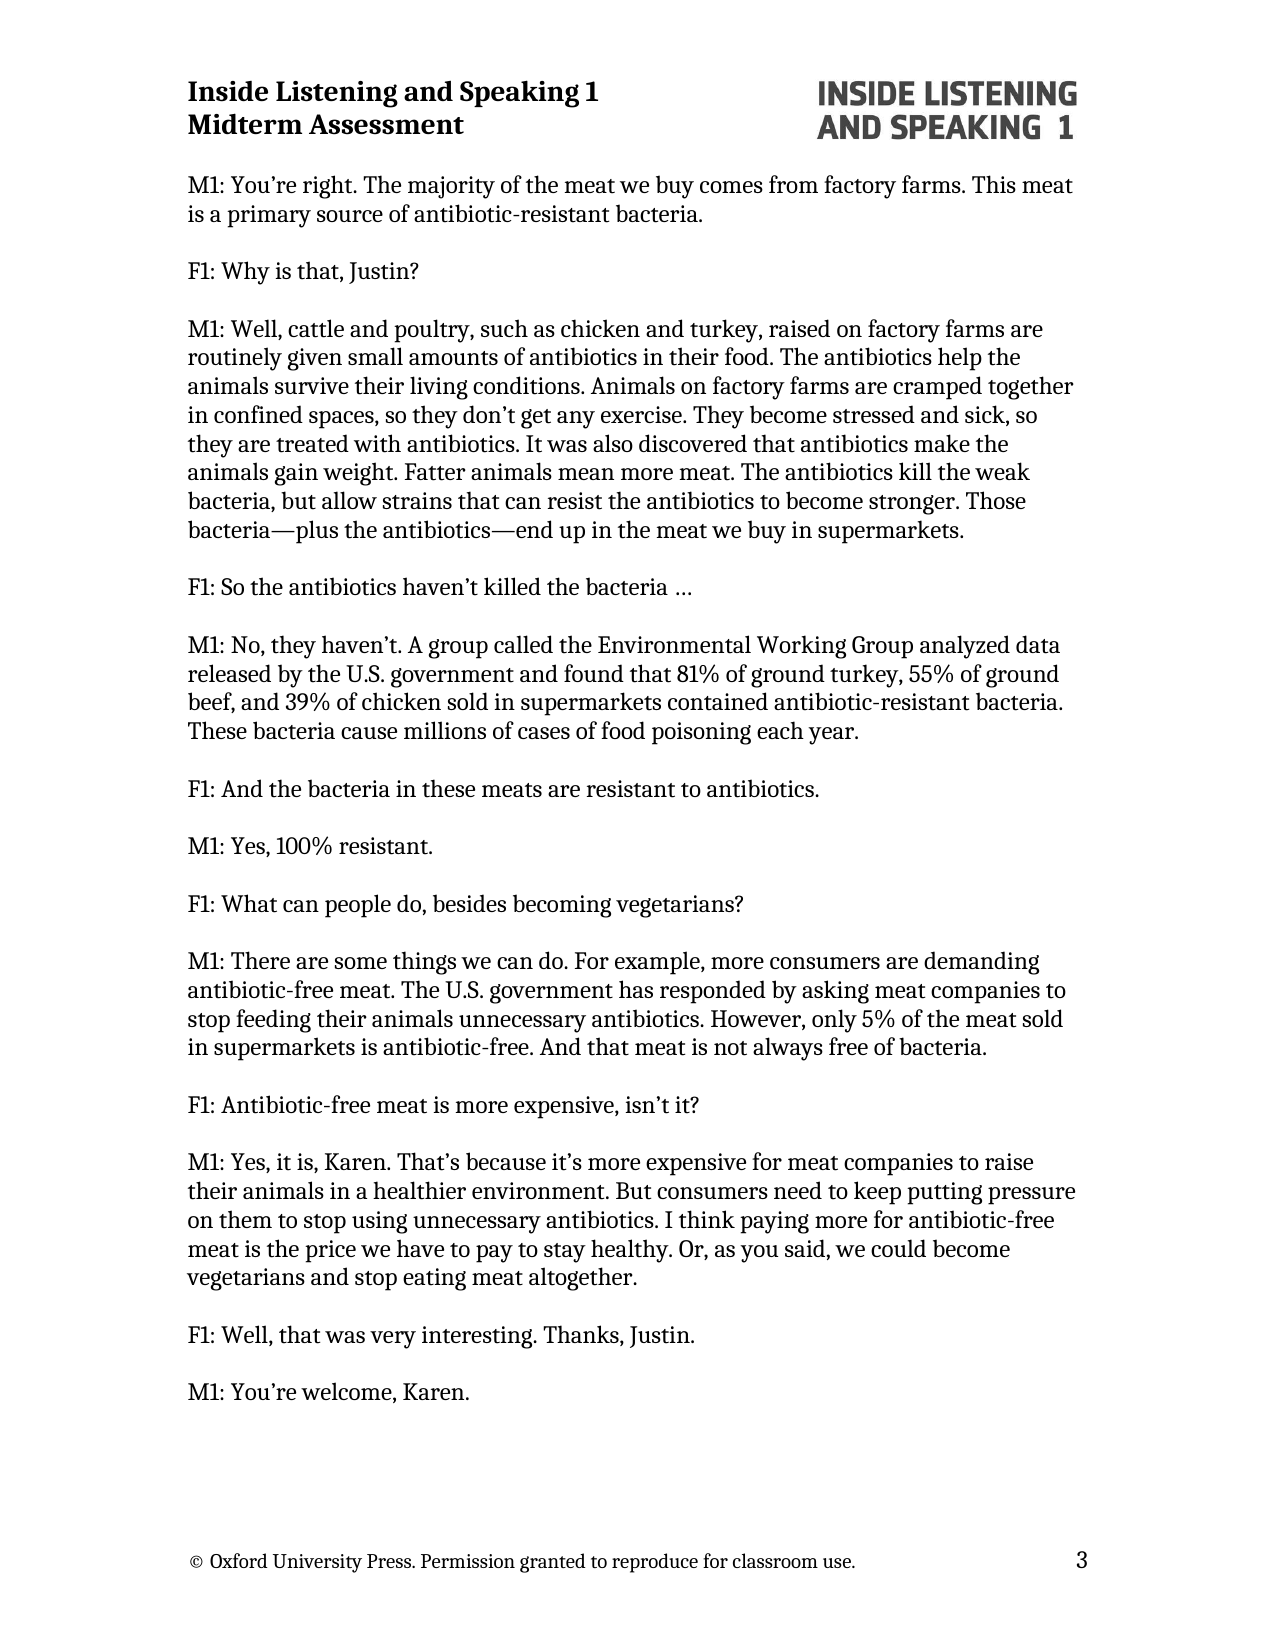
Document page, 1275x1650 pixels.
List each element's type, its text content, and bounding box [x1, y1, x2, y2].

picture [806, 65, 1087, 152]
text M1: No, they haven’t. A group called the Environmental Working Group analyzed data released by the U.S. government and found that 81% of ground turkey, 55% of ground beef, and 39% of chicken sold in supermarkets contained antibiotic-resistant bacteria. These bacteria cause millions of cases of food poisoning each year. [187, 631, 1087, 746]
text F1: Why is that, Justin? [187, 257, 1087, 286]
text F1: Antibiotic-free meat is more expensive, isn’t it? [187, 1091, 1087, 1119]
text M1: There are some things we can do. For example, more consumers are demanding antibiotic-free meat. The U.S. government has responded by asking meat companies to stop feeding their animals unnecessary antibiotics. However, only 5% of the meat sold in supermarkets is antibiotic-free. And that meat is not always free of bacteria. [187, 947, 1087, 1062]
text F1: And the bacteria in these meats are resistant to antibiotics. [187, 774, 1087, 803]
text M1: Yes, 100% resistant. [187, 832, 1087, 861]
text M1: Yes, it is, Karen. That’s because it’s more expensive for meat companies to raise their animals in a healthier environment. But consumers need to keep putting pressure on them to stop using unnecessary antibiotics. I think paying more for antibiotic-free meat is the price we have to pay to stay healthy. Or, as you said, we could become vegetarians and stop eating meat altogether. [187, 1148, 1087, 1292]
text M1: You’re welcome, Karen. [187, 1378, 1087, 1407]
text M1: You’re right. The majority of the meat we buy comes from factory farms. This meat is a primary source of antibiotic-resistant bacteria. [187, 171, 1087, 228]
text F1: What can people do, besides becoming vegetarians? [187, 889, 1087, 918]
text F1: So the antibiotics haven’t killed the bacteria … [187, 573, 1087, 602]
text F1: Well, that was very interesting. Thanks, Justin. [187, 1321, 1087, 1349]
text M1: Well, cattle and poultry, such as chicken and turkey, raised on factory farms are routinely given small amounts of antibiotics in their food. The antibiotics help the animals survive their living conditions. Animals on factory farms are cramped together in confined spaces, so they don’t get any exercise. They become stressed and sick, so they are treated with antibiotics. It was also discovered that antibiotics make the animals gain weight. Fatter animals mean more meat. The antibiotics kill the weak bacteria, but allow strains that can resist the antibiotics to become stronger. Those bacteria—plus the antibiotics—end up in the meat we buy in supermarkets. [187, 314, 1087, 544]
